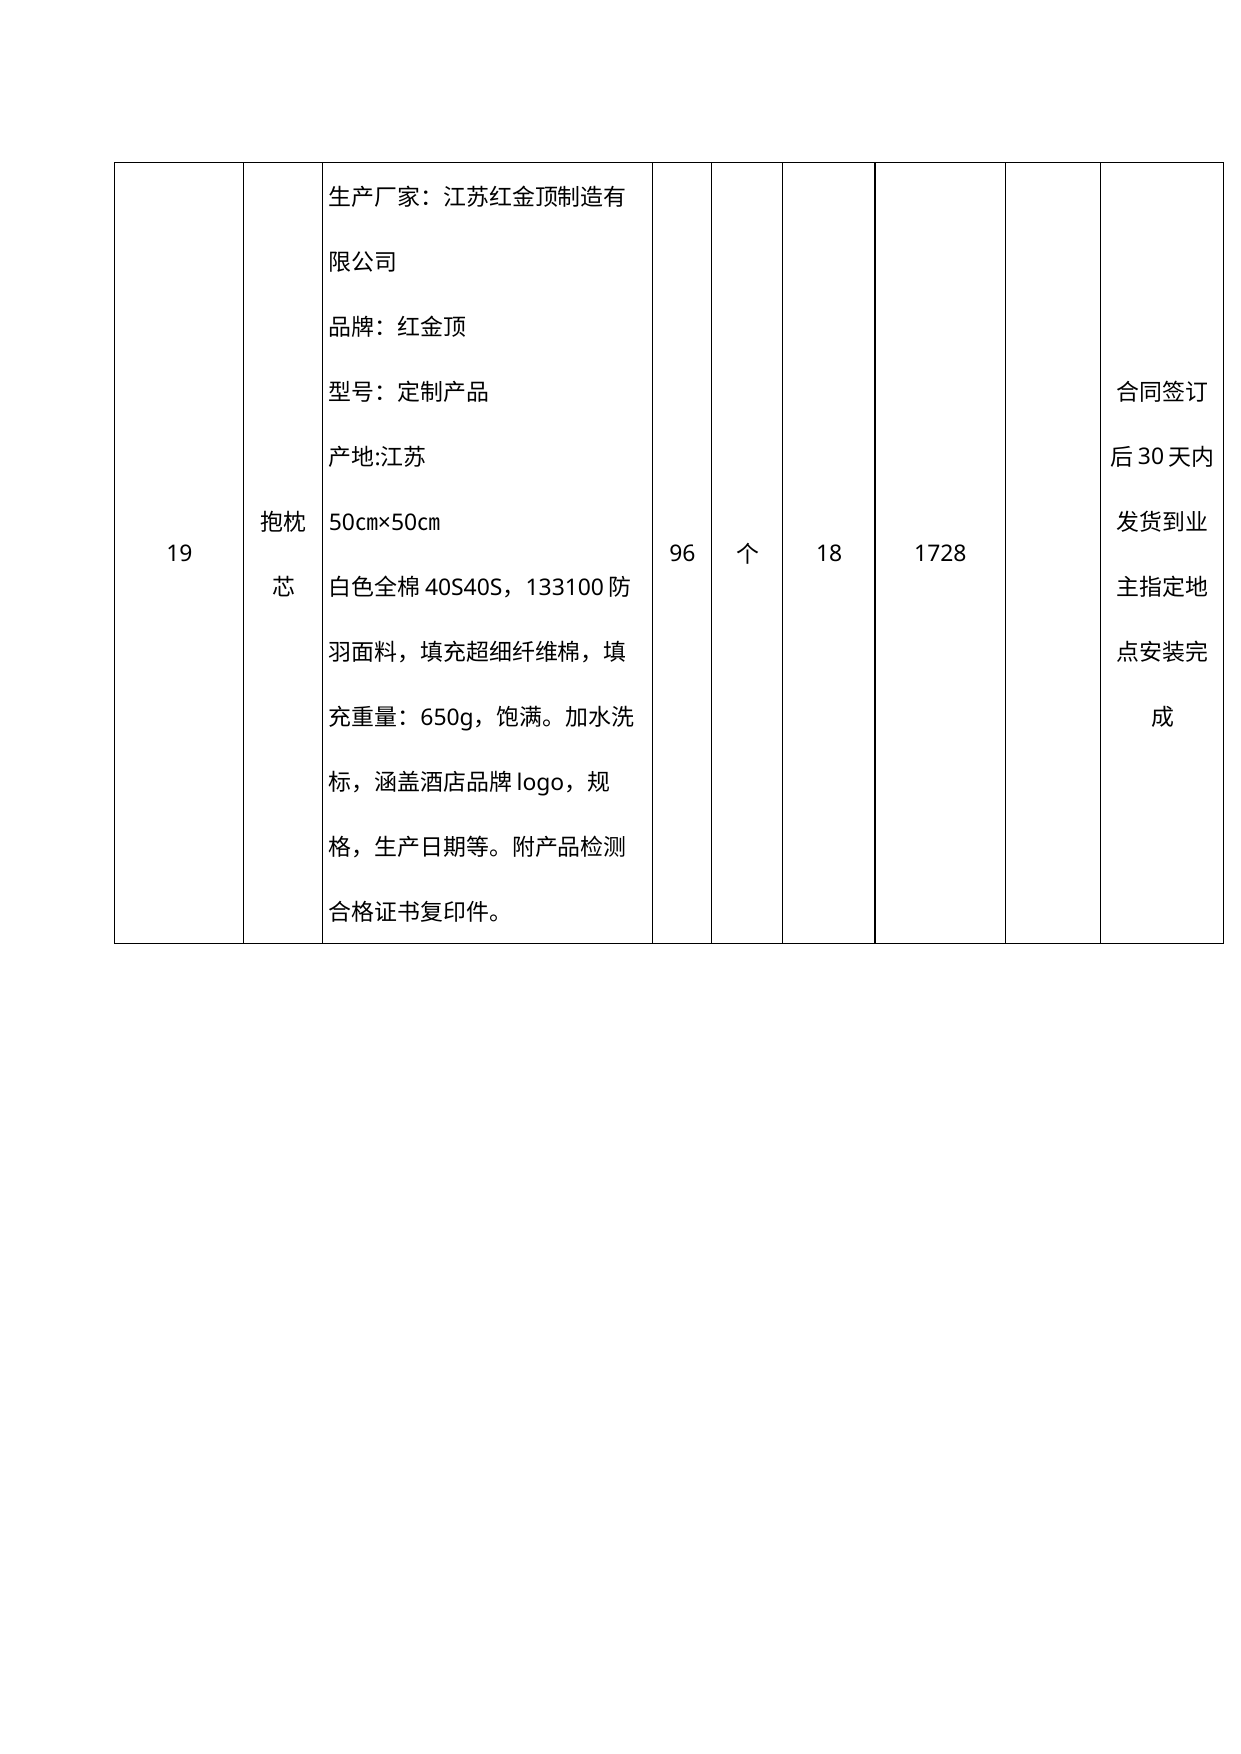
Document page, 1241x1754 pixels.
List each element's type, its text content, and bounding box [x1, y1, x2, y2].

table_cell 1728 [876, 163, 1005, 943]
table_cell 个 [712, 163, 782, 943]
table_cell [1006, 163, 1100, 943]
table_cell 19 [115, 163, 243, 943]
table_cell 合同签订后30天内发货到业主指定地点安装完成 [1101, 163, 1223, 943]
table_cell 生产厂家：江苏红金顶制造有限公司 品牌：红金顶 型号：定制产品 产地:江苏 50㎝×50㎝ 白色全棉40S40S，133100防羽面料，填充超细纤维棉，填充重量：650g，饱满。加水洗标，涵盖酒店品牌logo，规格，生产日期等。附产品检测合格证书复印件。 [323, 163, 652, 943]
table_cell 抱枕芯 [244, 163, 322, 943]
table_cell 96 [653, 163, 711, 943]
table_cell 18 [783, 163, 874, 943]
